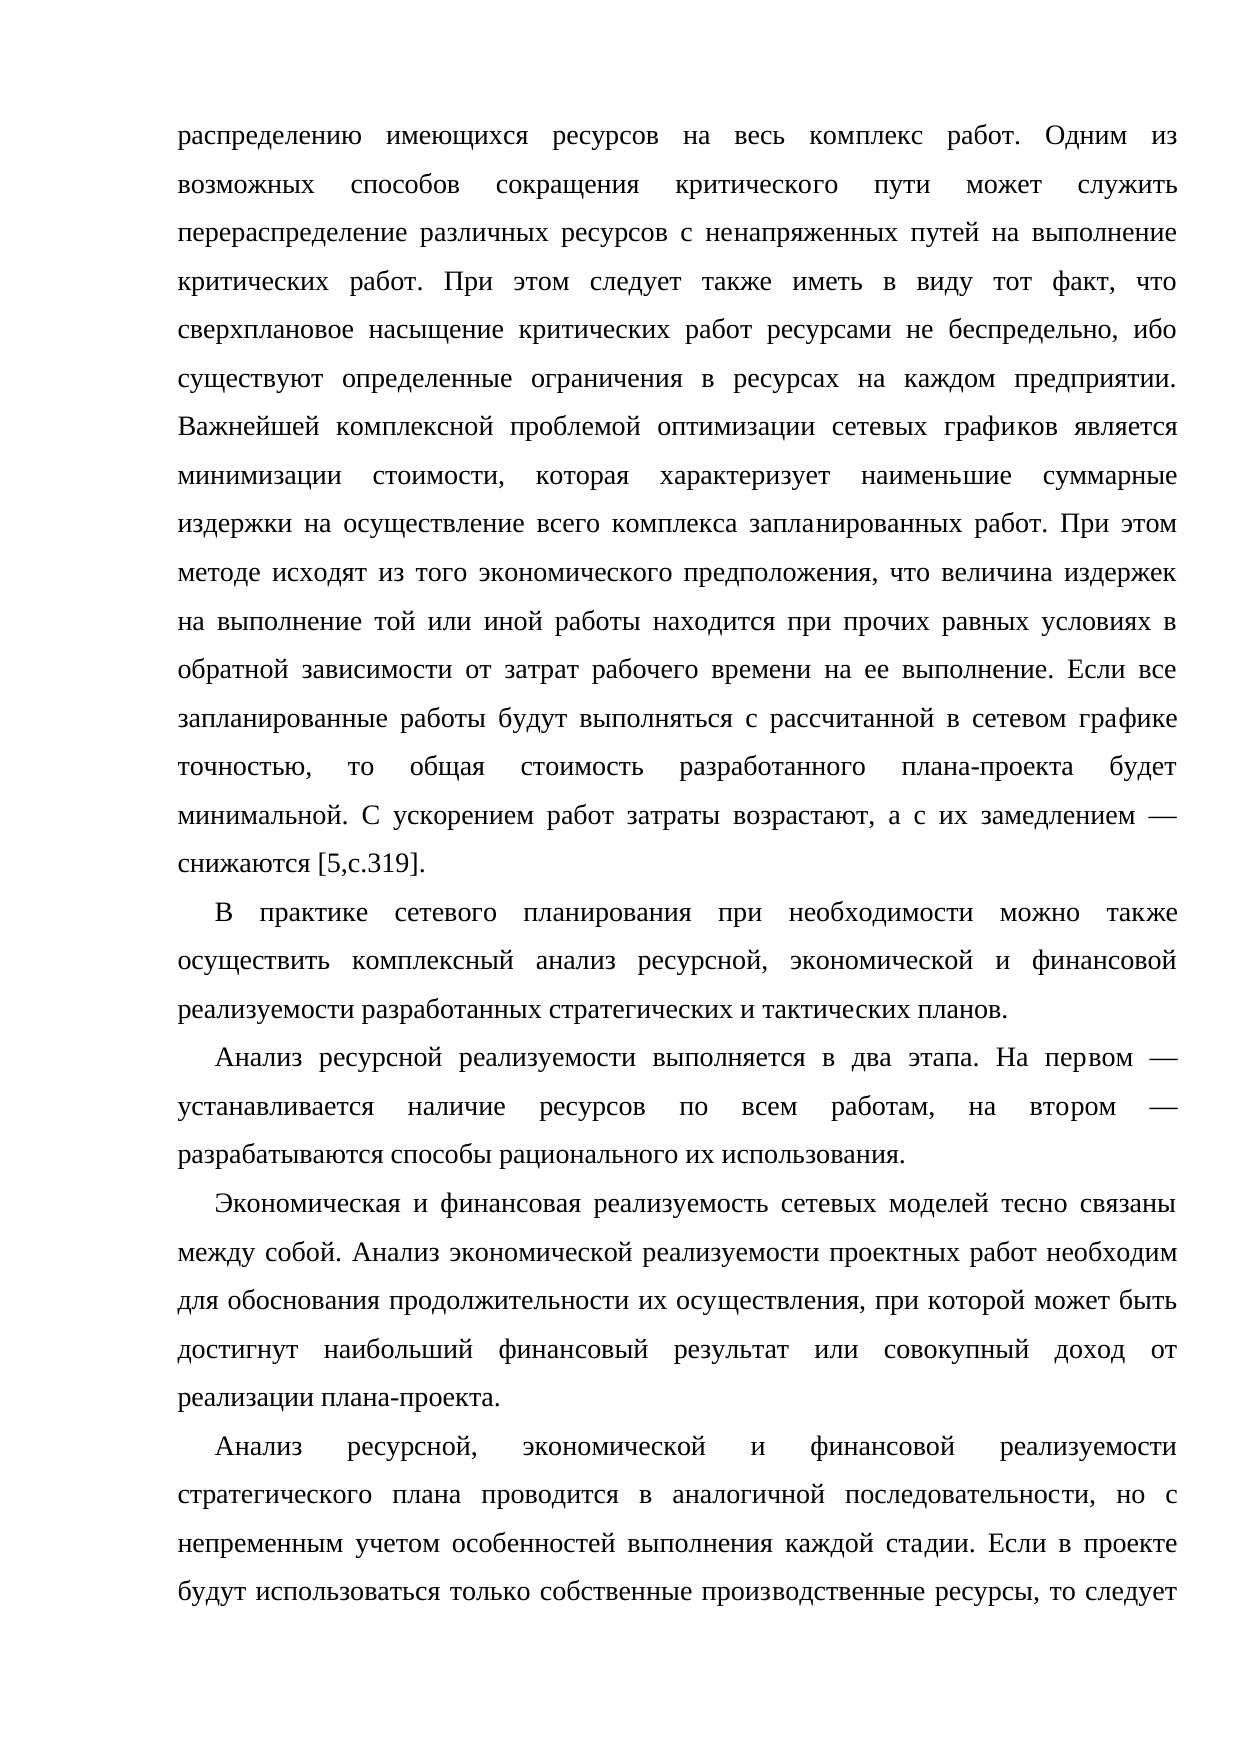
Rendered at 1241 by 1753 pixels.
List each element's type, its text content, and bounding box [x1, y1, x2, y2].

text В практике сетевого планирования при необходимости можно также осуществить комплексный анализ ресурсной, экономической и финансовой реализуемости разработанных стратегических и тактических планов. [177, 895, 1178, 1024]
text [177, 118, 1178, 879]
text Анализ ресурсной реализуемости выполняется в два этапа. На первом — устанавливается наличие ресурсов по всем работам, на втором — разрабатываются способы рационального их использования. [177, 1040, 1178, 1170]
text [177, 1429, 1178, 1607]
text Экономическая и финансовая реализуемость сетевых моделей тесно связаны между собой. Анализ экономической реализуемости проектных работ необходим для обоснования продолжительности их осуществления, при которой может быть достигнут наибольший финансовый результат или совокупный доход от реализации плана-проекта. [177, 1186, 1178, 1413]
